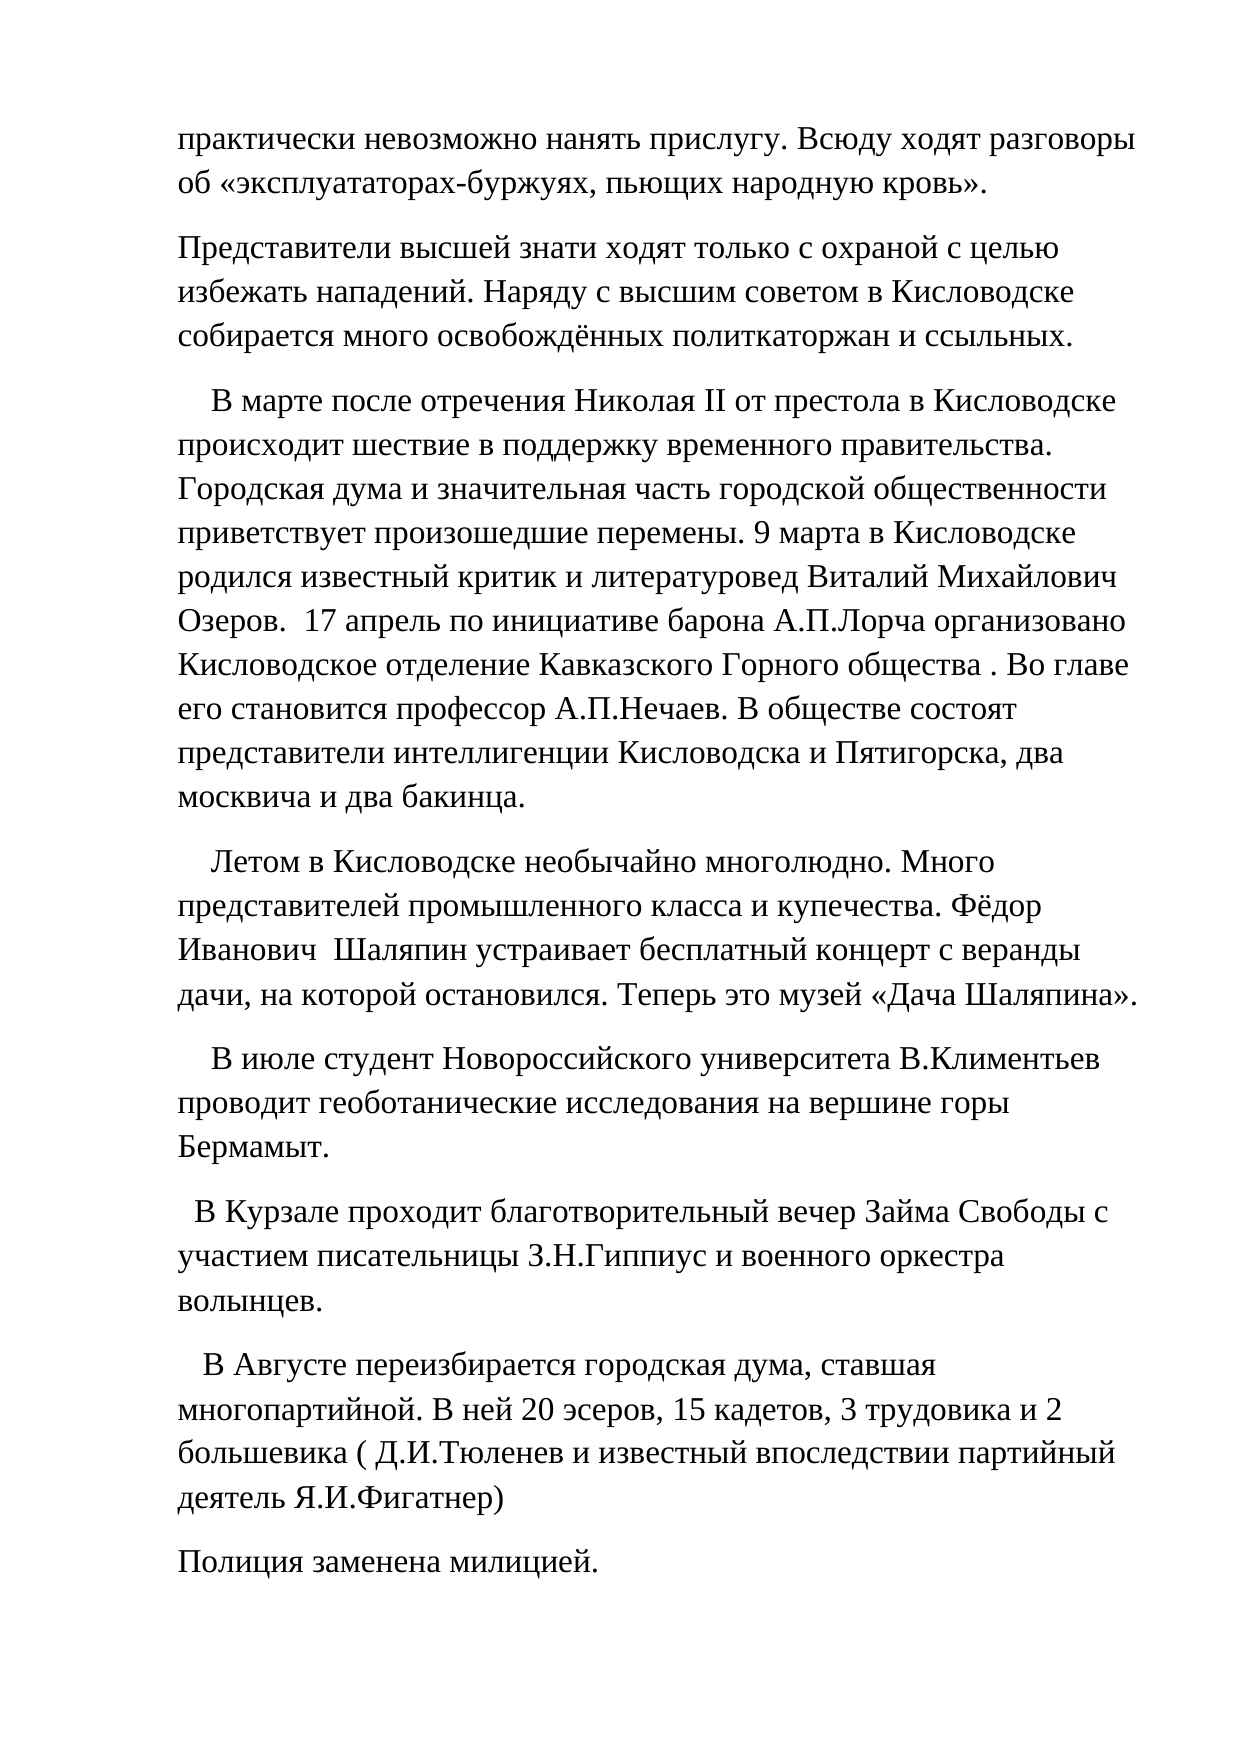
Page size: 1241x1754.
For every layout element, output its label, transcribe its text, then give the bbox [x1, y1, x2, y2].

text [177, 118, 1152, 201]
text Представители высшей знати ходят только с охраной с целью избежать нападений. Наряду с высшим советом в Кисловодске собирается много освобождённых политкаторжан и ссыльных. [177, 227, 1152, 353]
text В Курзале проходит благотворительный вечер Займа Свободы с участием писательницы З.Н.Гиппиус и военного оркестра волынцев. [177, 1192, 1152, 1318]
text Полиция заменена милицией. [177, 1542, 1152, 1580]
text В июле студент Новороссийского университета В.Климентьев проводит геоботанические исследования на вершине горы Бермамыт. [177, 1039, 1152, 1165]
text В марте после отречения Николая II от престола в Кисловодске происходит шествие в поддержку временного правительства. Городская дума и значительная часть городской общественности приветствует произошедшие перемены. 9 марта в Кисловодске родился известный критик и литературовед Виталий Михайлович Озеров. 17 апрель по инициативе барона А.П.Лорча организовано Кисловодское отделение Кавказского Горного общества . Во главе его становится профессор А.П.Нечаев. В обществе состоят представители интеллигенции Кисловодска и Пятигорска, два москвича и два бакинца. [177, 380, 1152, 815]
text Летом в Кисловодске необычайно многолюдно. Много представителей промышленного класса и купечества. Фёдор Иванович Шаляпин устраивает бесплатный концерт с веранды дачи, на которой остановился. Теперь это музей «Дача Шаляпина». [177, 842, 1152, 1012]
text В Августе переизбирается городская дума, ставшая многопартийной. В ней 20 эсеров, 15 кадетов, 3 трудовика и 2 большевика ( Д.И.Тюленев и известный впоследствии партийный деятель Я.И.Фигатнер) [177, 1345, 1152, 1515]
